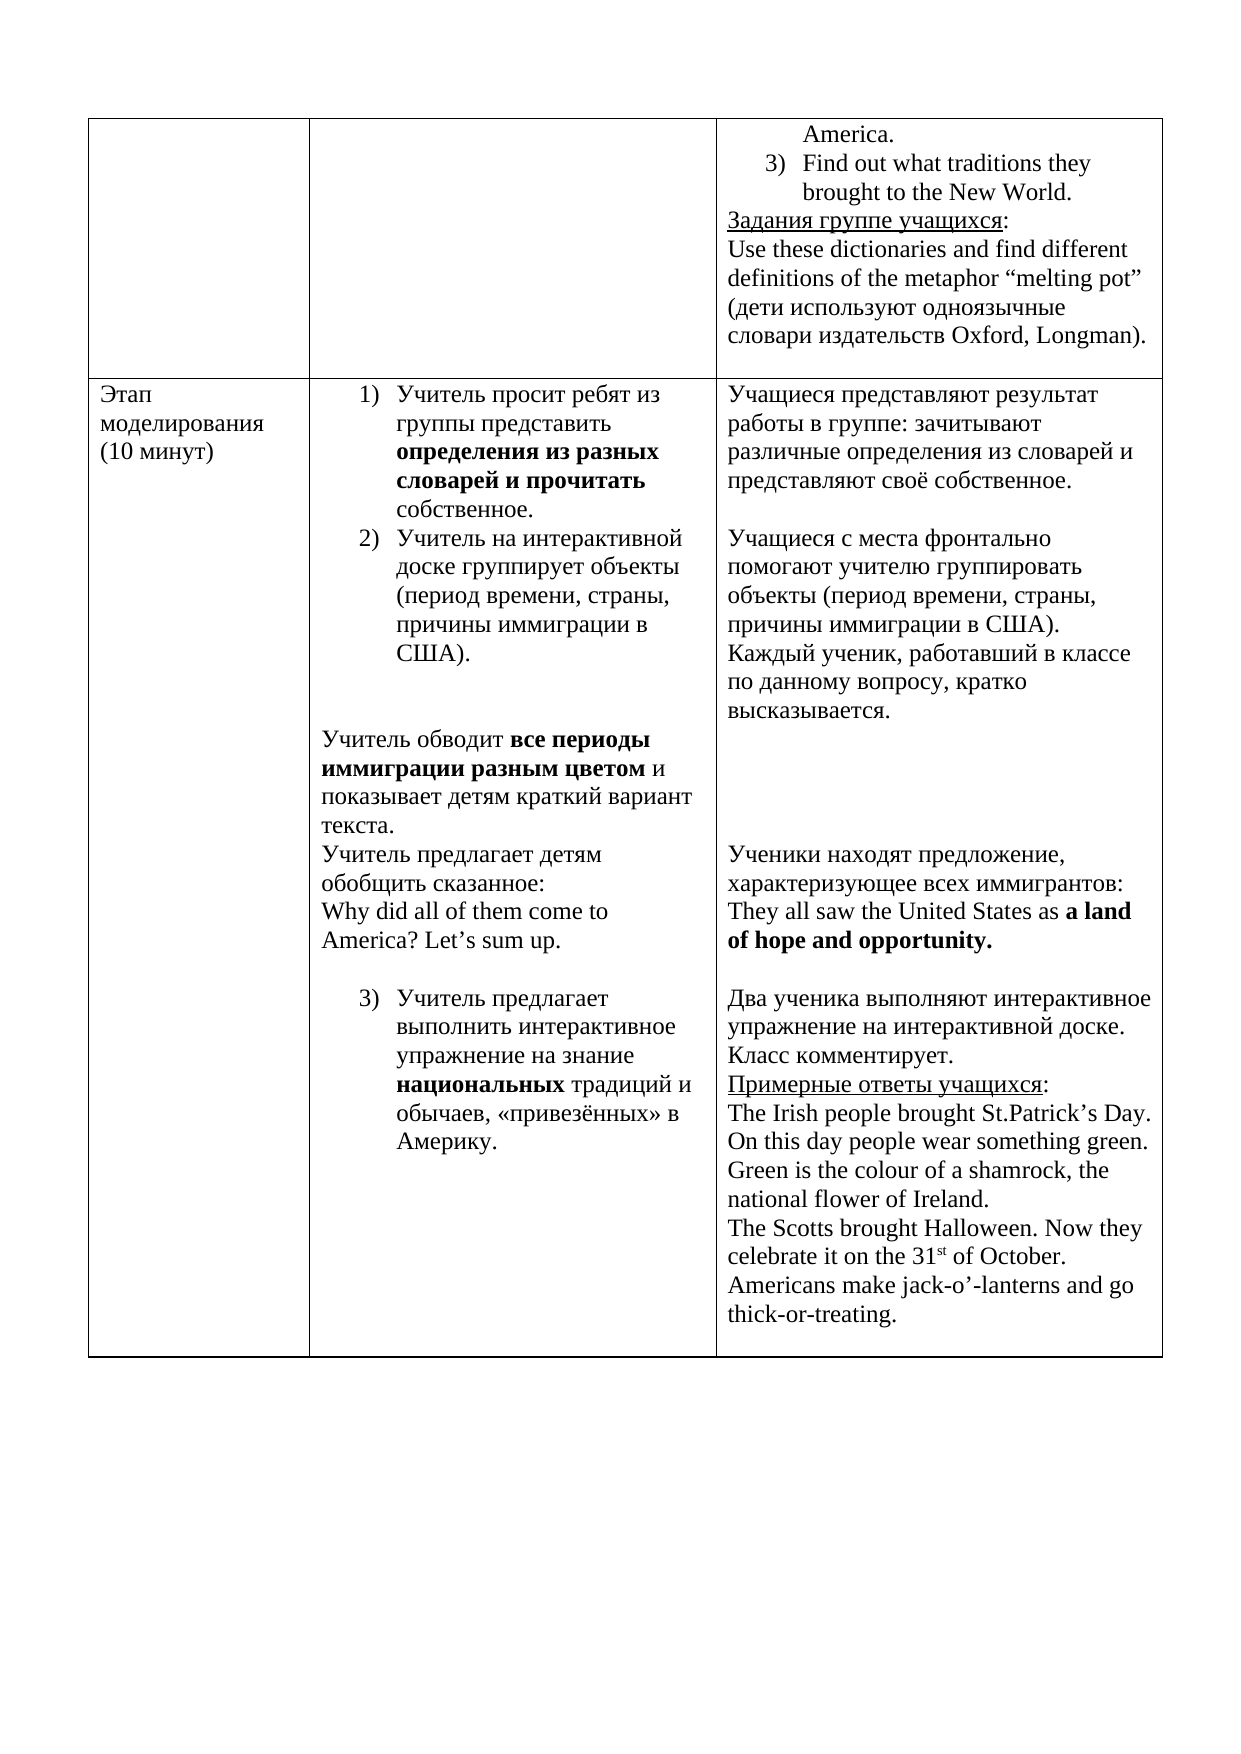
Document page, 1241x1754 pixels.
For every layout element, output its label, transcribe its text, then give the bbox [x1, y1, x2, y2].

table_cell Учитель просит ребят из группы представить определения из разных словарей и прочитать собственное. Учитель на интерактивной доске группирует объекты (период времени, страны, причины иммиграции в США). Учитель обводит все периоды иммиграции разным цветом и показывает детям краткий вариант текста. Учитель предлагает детям обобщить сказанное: Why did all of them come to America? Let’s sum up. Учитель предлагает выполнить интерактивное упражнение на знание национальных традиций и обычаев, «привезённых» в Америку. [310, 379, 716, 1356]
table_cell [717, 119, 1162, 378]
table_cell Этап моделирования (10 минут) [89, 379, 309, 1356]
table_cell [310, 119, 716, 378]
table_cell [89, 119, 309, 378]
table_cell Учащиеся представляют результат работы в группе: зачитывают различные определения из словарей и представляют своё собственное. Учащиеся с места фронтально помогают учителю группировать объекты (период времени, страны, причины иммиграции в США). Каждый ученик, работавший в классе по данному вопросу, кратко высказывается. Ученики находят предложение, характеризующее всех иммигрантов: They all saw the United States as a land of hope and opportunity. Два ученика выполняют интерактивное упражнение на интерактивной доске. Класс комментирует. Примерные ответы учащихся: The Irish people brought St.Patrick’s Day. On this day people wear something green. Green is the colour of a shamrock, the national flower of Ireland. The Scotts brought Halloween. Now they celebrate it on the 31st of October. Americans make jack-o’-lanterns and go thick-or-treating. [717, 379, 1162, 1356]
